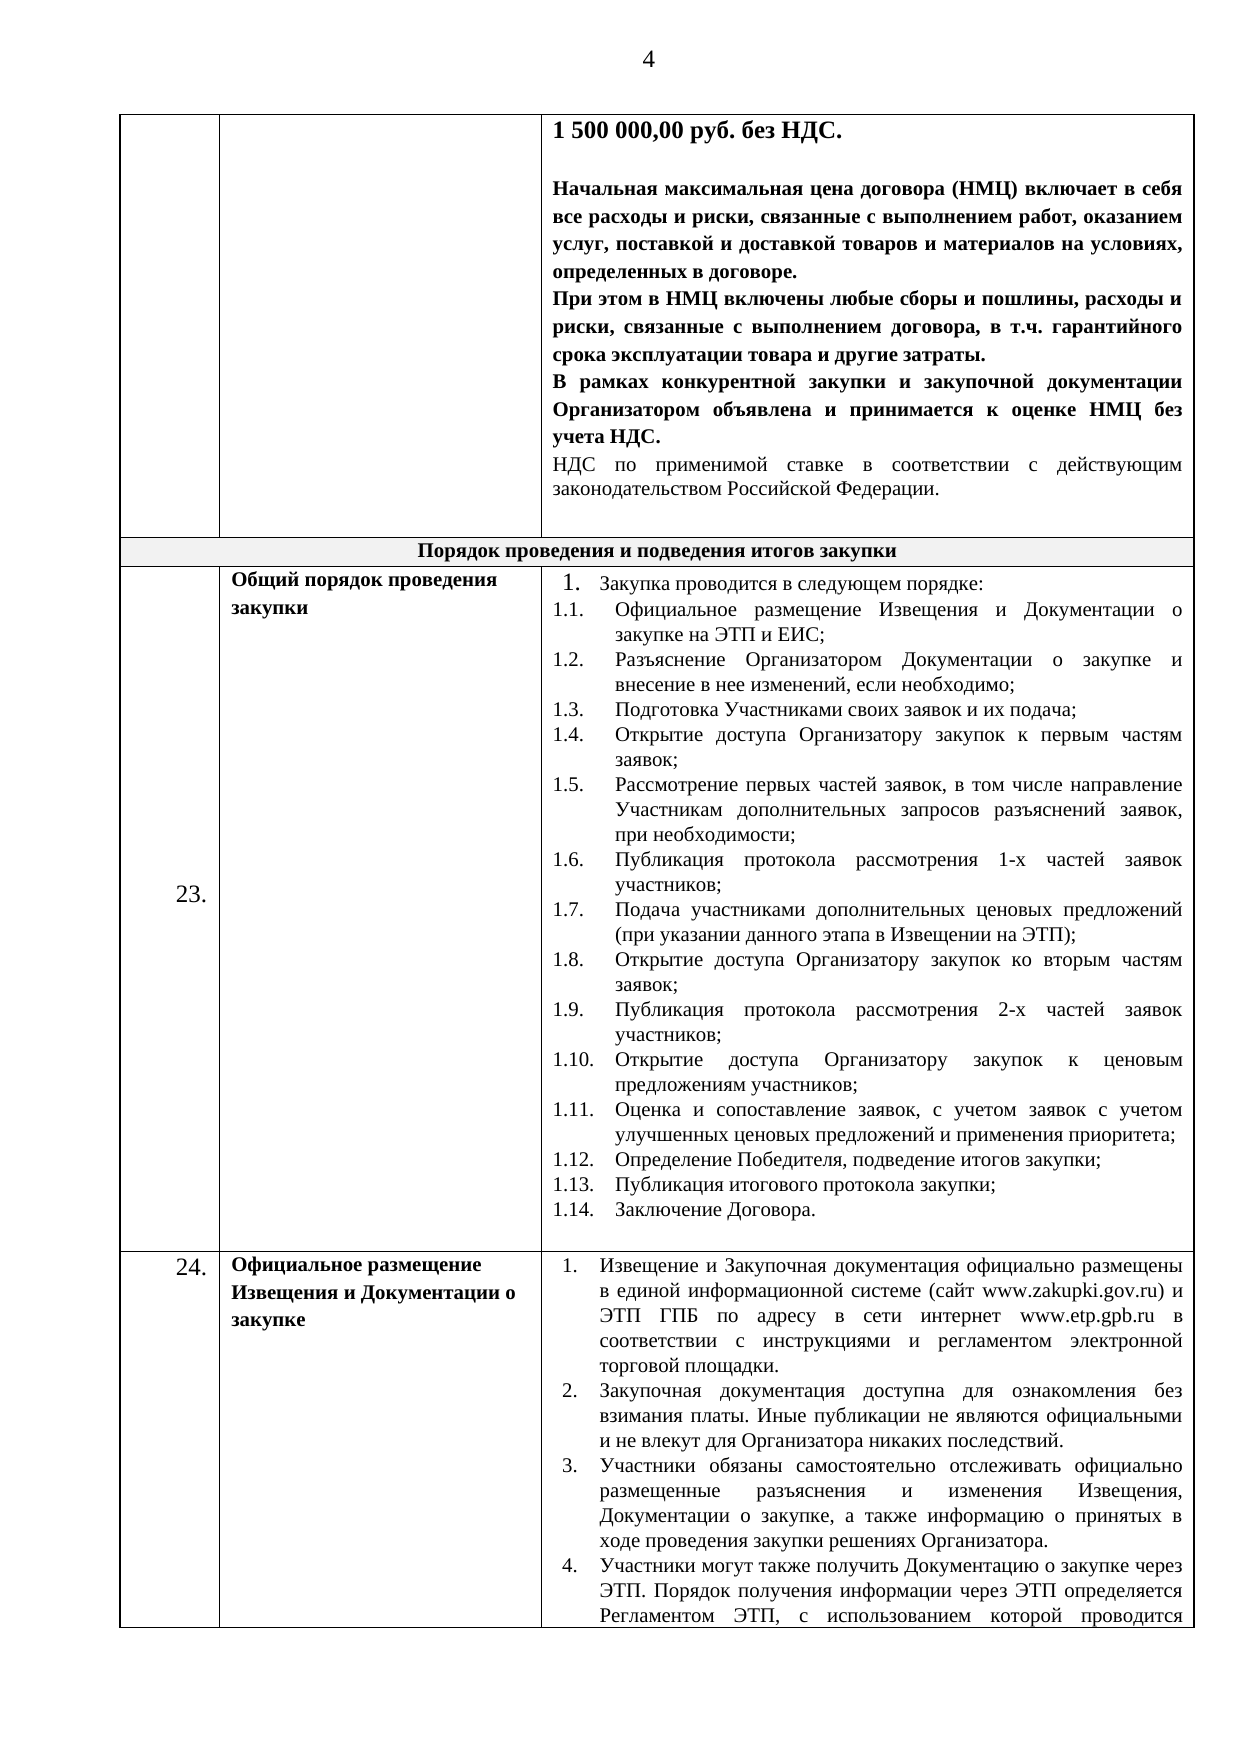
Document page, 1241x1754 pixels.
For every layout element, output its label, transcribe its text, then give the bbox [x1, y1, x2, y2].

table_cell Закупка проводится в следующем порядке: Официальное размещение Извещения и Документации о закупке на ЭТП и ЕИС; Разъяснение Организатором Документации о закупке и внесение в нее изменений, если необходимо; Подготовка Участниками своих заявок и их подача; Открытие доступа Организатору закупок к первым частям заявок; Рассмотрение первых частей заявок, в том числе направление Участникам дополнительных запросов разъяснений заявок, при необходимости; Публикация протокола рассмотрения 1-х частей заявок участников; Подача участниками дополнительных ценовых предложений (при указании данного этапа в Извещении на ЭТП); Открытие доступа Организатору закупок ко вторым частям заявок; Публикация протокола рассмотрения 2-х частей заявок участников; Открытие доступа Организатору закупок к ценовым предложениям участников; Оценка и сопоставление заявок, с учетом заявок с учетом улучшенных ценовых предложений и применения приоритета; Определение Победителя, подведение итогов закупки; Публикация итогового протокола закупки; Заключение Договора. [542, 567, 1193, 1251]
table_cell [542, 1252, 1193, 1627]
table_cell [121, 1252, 219, 1627]
table_cell Общий порядок проведения закупки [220, 567, 541, 1251]
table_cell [542, 115, 1193, 537]
table_cell [121, 115, 219, 537]
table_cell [220, 1252, 541, 1627]
table_cell [121, 567, 219, 1251]
table_cell Порядок проведения и подведения итогов закупки [121, 538, 1193, 566]
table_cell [220, 115, 541, 537]
